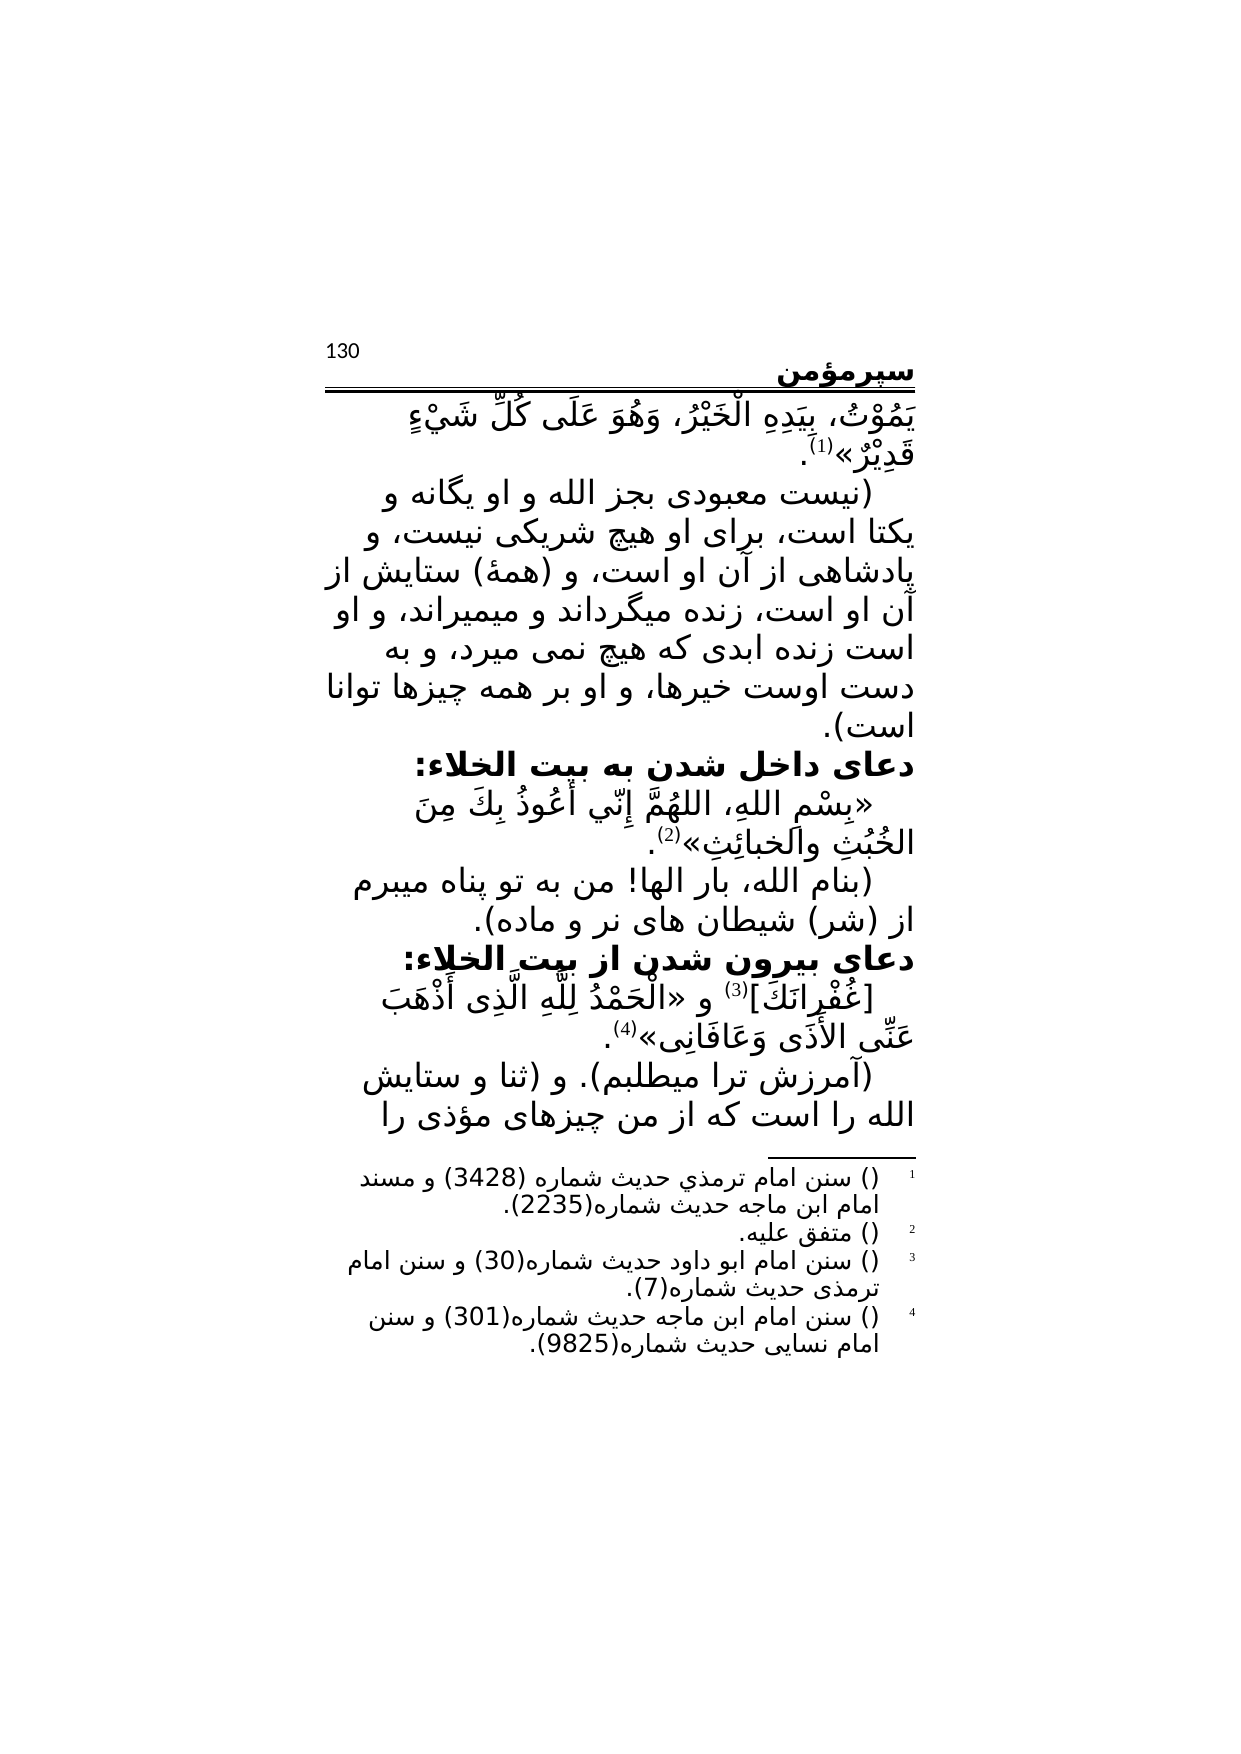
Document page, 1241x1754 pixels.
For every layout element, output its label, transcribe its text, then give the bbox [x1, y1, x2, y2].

text (نیست معبودی بجز الله و او یگانه و یکتا است، برای او هیچ شریکی نیست، و پادشاهی از آن او است، و (همۀ) ستایش از آن او است، زنده میگرداند و میمیراند، و او است زنده ابدی که هیچ نمی میرد، و به دست اوست خیرها، و او بر همه چیزها توانا است). [325, 473, 915, 745]
text دعای داخل شدن به بیت الخلاء: [325, 745, 915, 784]
text دعای بیرون شدن از بیت الخلاء: [325, 940, 915, 978]
text «لاَ إِلَهَ إِلاَّ اللهُ وَحْدَهُ لاَ شَرِيْكَ لَهُ، لَهُ الْمُلْكُ وَلَهُ الْحَمْدُ، يُحْيِيْ وَيُمِيْتُ وَهُوَ حَيٌّ لاَ يَمُوْتُ، بِيَدِهِ الْخَيْرُ، وَهُوَ عَلَى كُلِّ شَيْءٍ قَدِيْرٌ»(). [325, 396, 915, 473]
text «بِسْمِ اللهِ، اللهُمَّ إِنّي أعُوذُ بِكَ مِنَ الخُبُثِ والخبائِثِ»(). [325, 784, 915, 862]
text (آمرزش ترا میطلبم). و (ثنا و ستایش الله را است که از من چیزهای مؤذی را دور نموده و مرا عافیت بخشیده است). [325, 1056, 915, 1134]
text [غُفْرانَكَ]() و «الْحَمْدُ لِلَّهِ الَّذِى أَذْهَبَ عَنِّى الأَذَى وَعَافَانِى»(). [325, 978, 915, 1056]
text (بنام الله، بار الها! من به تو پناه میبرم از (شر) شیطان های نر و ماده). [325, 862, 915, 940]
